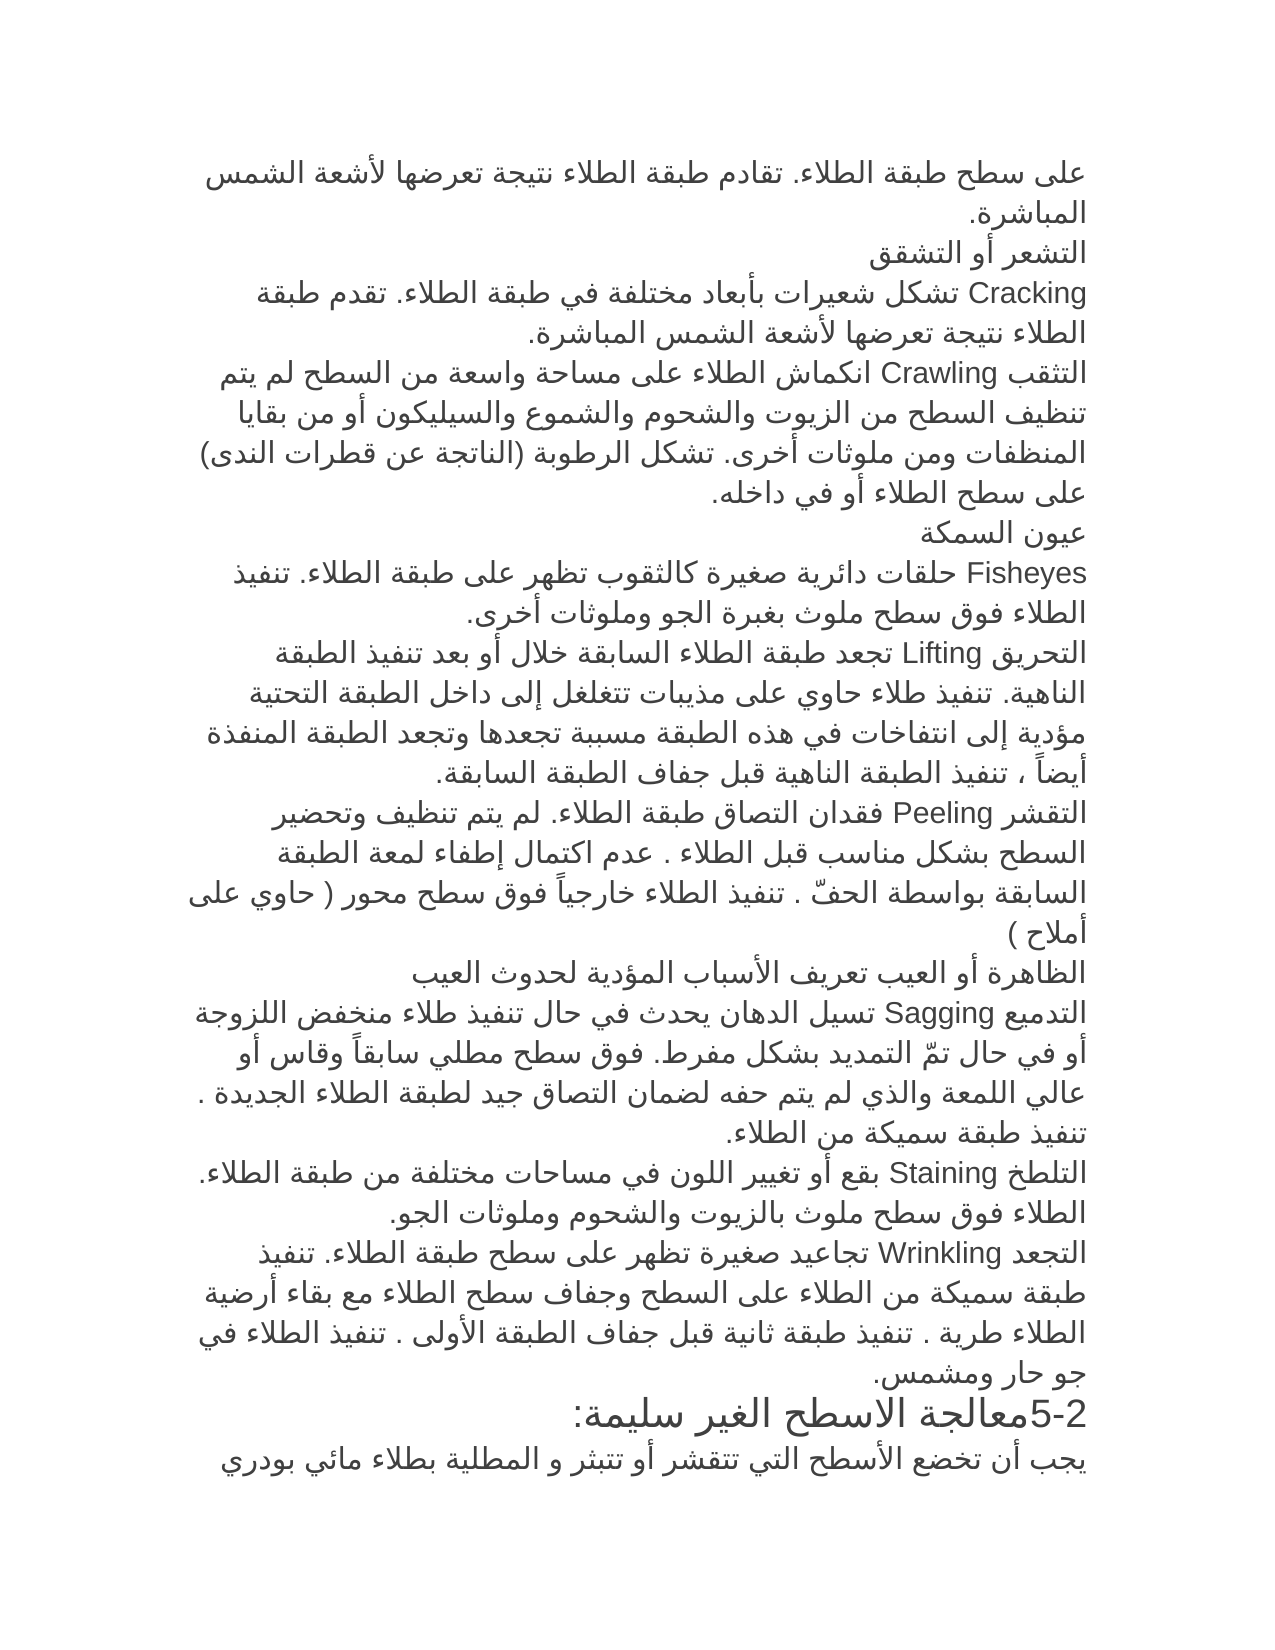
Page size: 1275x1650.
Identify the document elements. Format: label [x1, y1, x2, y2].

text [187, 150, 1087, 1476]
